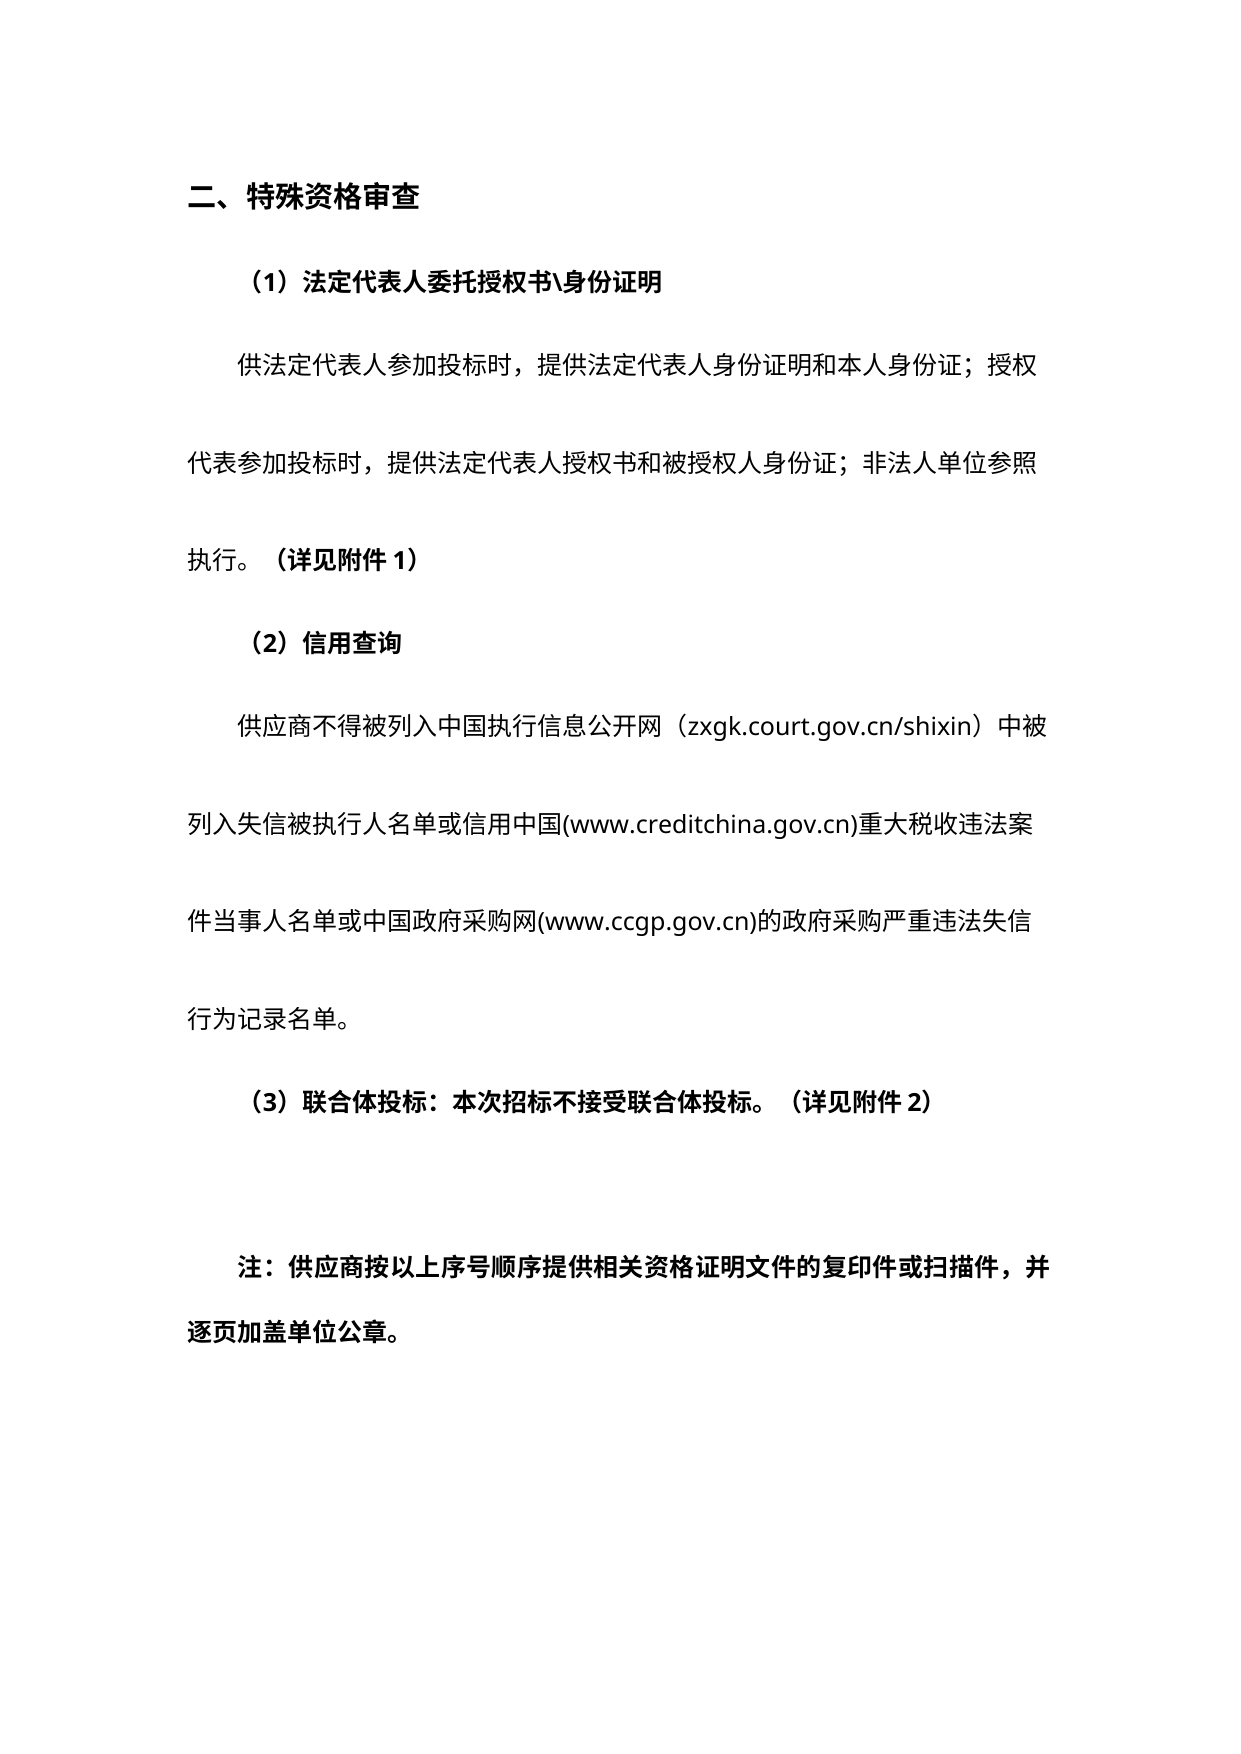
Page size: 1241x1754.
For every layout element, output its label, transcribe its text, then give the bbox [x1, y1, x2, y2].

list 供应商不得被列入中国执行信息公开网（zxgk.court.gov.cn/shixin）中被列入失信被执行人名单或信用中国(www.creditchina.gov.cn)重大税收违法案件当事人名单或中国政府采购网(www.ccgp.gov.cn)的政府采购严重违法失信行为记录名单。 [187, 692, 1053, 1050]
text 注：供应商按以上序号顺序提供相关资格证明文件的复印件或扫描件，并逐页加盖单位公章。 [187, 1233, 1053, 1363]
list （1）法定代表人委托授权书\身份证明 [187, 248, 1053, 313]
list 供法定代表人参加投标时，提供法定代表人身份证明和本人身份证；授权代表参加投标时，提供法定代表人授权书和被授权人身份证；非法人单位参照执行。（详见附件1） [187, 331, 1053, 591]
list （3）联合体投标：本次招标不接受联合体投标。（详见附件2） [187, 1068, 1053, 1133]
list 二、特殊资格审查 [187, 162, 1053, 227]
list （2）信用查询 [187, 609, 1053, 674]
